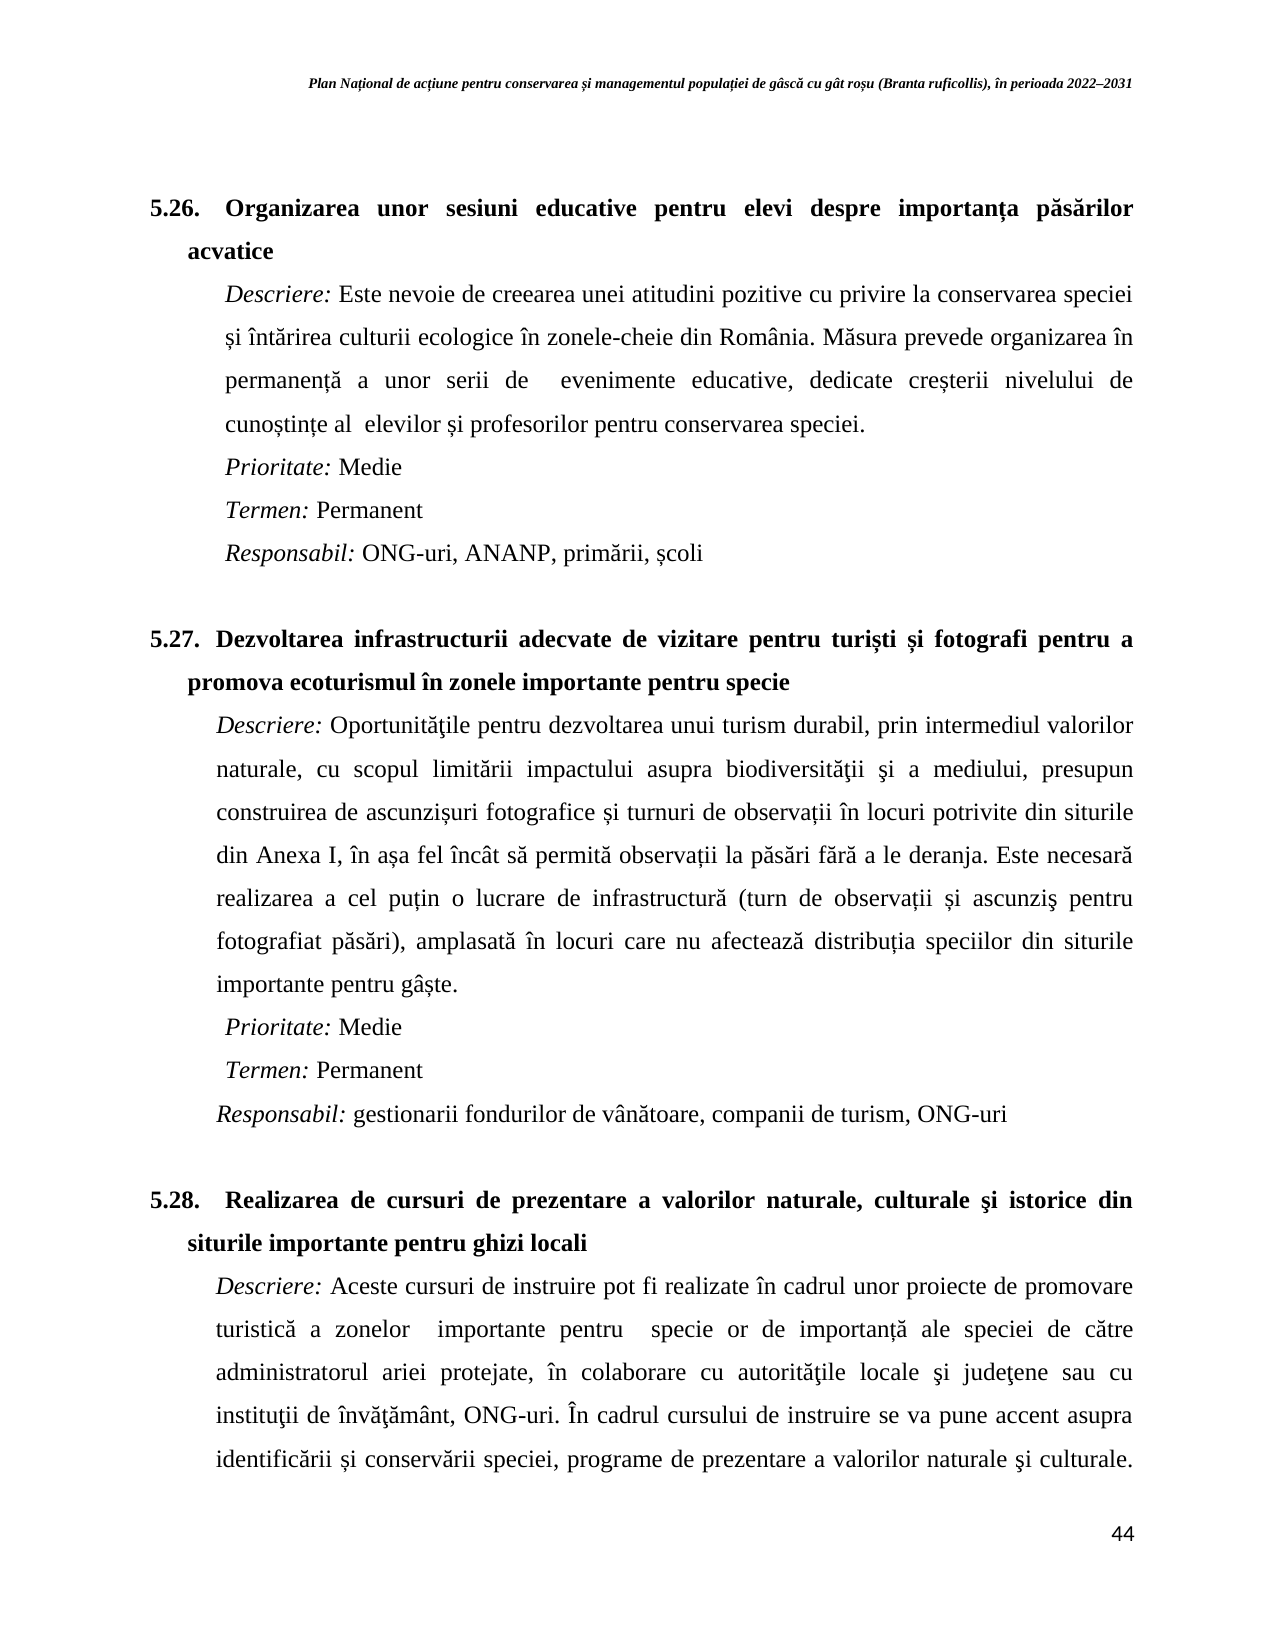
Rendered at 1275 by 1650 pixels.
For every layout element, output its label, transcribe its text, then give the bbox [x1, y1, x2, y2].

list Responsabil: ONG-uri, ANANP, primării, școli [225, 538, 1134, 567]
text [216, 1271, 1134, 1472]
text Prioritate: Medie [225, 1012, 1134, 1041]
list Dezvoltarea infrastructurii adecvate de vizitare pentru turiști și fotografi pentru a promova ecoturismul în zonele importante pentru specie [150, 624, 1134, 696]
list Organizarea unor sesiuni educative pentru elevi despre importanța păsărilor acvatice [150, 193, 1134, 265]
text Descriere: Oportunităţile pentru dezvoltarea unui turism durabil, prin intermediul valorilor naturale, cu scopul limitării impactului asupra biodiversităţii şi a mediului, presupun construirea de ascunzișuri fotografice și turnuri de observații în locuri potrivite din siturile din Anexa I, în așa fel încât să permită observații la păsări fără a le deranja. Este necesară realizarea a cel puțin o lucrare de infrastructură (turn de observații și ascunziş pentru fotografiat păsări), amplasată în locuri care nu afectează distribuția speciilor din siturile importante pentru gâște. [216, 711, 1134, 998]
text Responsabil: gestionarii fondurilor de vânătoare, companii de turism, ONG-uri [216, 1099, 1134, 1127]
list Termen: Permanent [225, 495, 1134, 524]
list Termen: Permanent [225, 1056, 1134, 1084]
text Prioritate: Medie [225, 452, 1134, 481]
list Realizarea de cursuri de prezentare a valorilor naturale, culturale şi istorice din siturile importante pentru ghizi locali [150, 1185, 1134, 1257]
list Descriere: Este nevoie de creearea unei atitudini pozitive cu privire la conservarea speciei și întărirea culturii ecologice în zonele-cheie din România. Măsura prevede organizarea în permanență a unor serii de evenimente educative, dedicate creșterii nivelului de cunoștințe al elevilor și profesorilor pentru conservarea speciei. [225, 279, 1134, 437]
